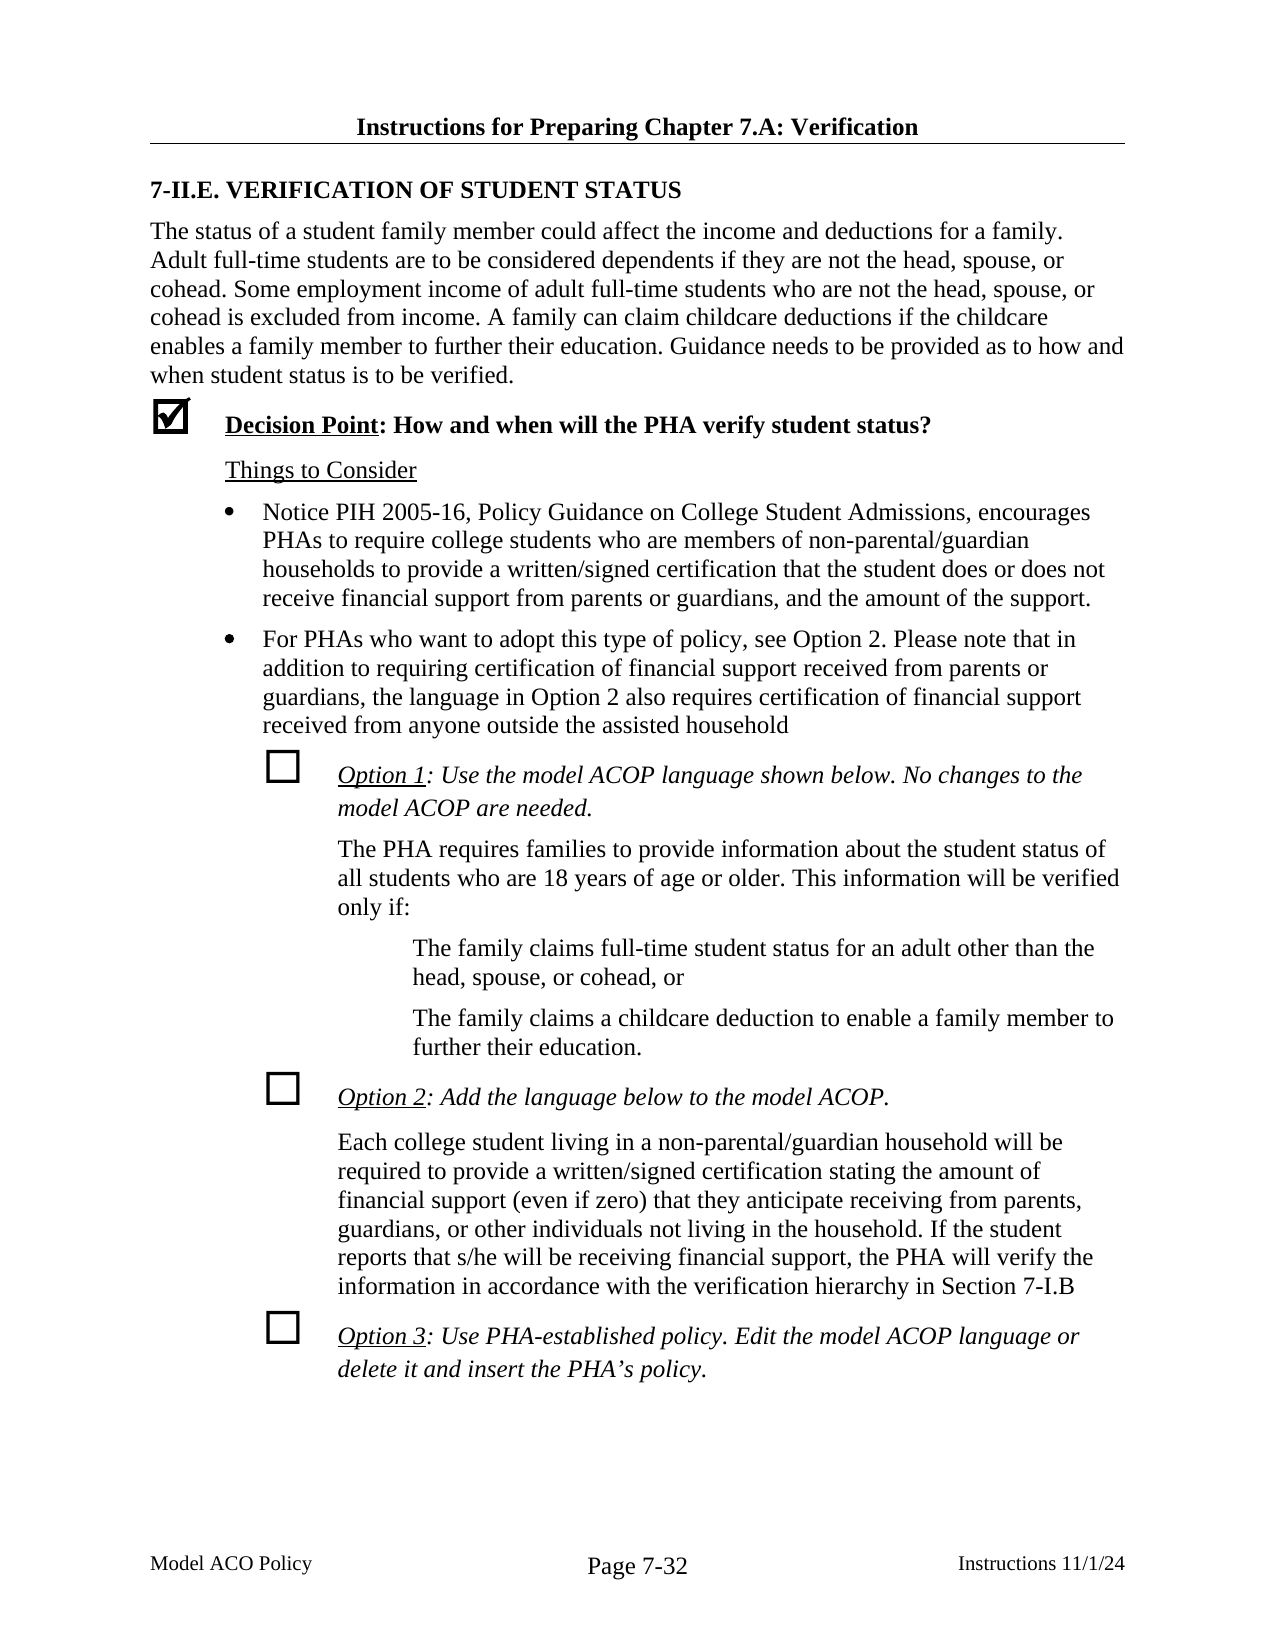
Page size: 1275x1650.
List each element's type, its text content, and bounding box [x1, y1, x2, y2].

text Option 2: Add the language below to the model ACOP. [262, 1073, 1125, 1115]
text The PHA requires families to provide information about the student status of all students who are 18 years of age or older. This information will be verified only if: [337, 834, 1125, 921]
text Each college student living in a non-parental/guardian household will be required to provide a written/signed certification stating the amount of financial support (even if zero) that they anticipate receiving from parents, guardians, or other individuals not living in the household. If the student reports that s/he will be receiving financial support, the PHA will verify the information in accordance with the verification hierarchy in Section 7-I.B [337, 1127, 1125, 1300]
list Notice PIH 2005-16, Policy Guidance on College Student Admissions, encourages PHAs to require college students who are members of non-parental/guardian households to provide a written/signed certification that the student does or does not receive financial support from parents or guardians, and the amount of the support. [225, 497, 1125, 612]
list For PHAs who want to adopt this type of policy, see Option 2. Please note that in addition to requiring certification of financial support received from parents or guardians, the language in Option 2 also requires certification of financial support received from anyone outside the assisted household [225, 624, 1125, 739]
text 7-II.E. VERIFICATION OF STUDENT STATUS [150, 175, 1125, 204]
text Option 1: Use the model ACOP language shown below. No changes to the model ACOP are needed. [262, 752, 1125, 822]
text Option 3: Use PHA-established policy. Edit the model ACOP language or delete it and insert the PHA’s policy. [262, 1312, 1125, 1383]
text Things to Consider [225, 455, 1125, 484]
text The status of a student family member could affect the income and deductions for a family. Adult full-time students are to be considered dependents if they are not the head, spouse, or cohead. Some employment income of adult full-time students who are not the head, spouse, or cohead is excluded from income. A family can claim childcare deductions if the childcare enables a family member to further their education. Guidance needs to be provided as to how and when student status is to be verified. [150, 216, 1125, 389]
text Decision Point: How and when will the PHA verify student status? [150, 401, 1125, 443]
text The family claims a childcare deduction to enable a family member to further their education. [412, 1003, 1125, 1061]
text The family claims full-time student status for an adult other than the head, spouse, or cohead, or [412, 933, 1125, 991]
